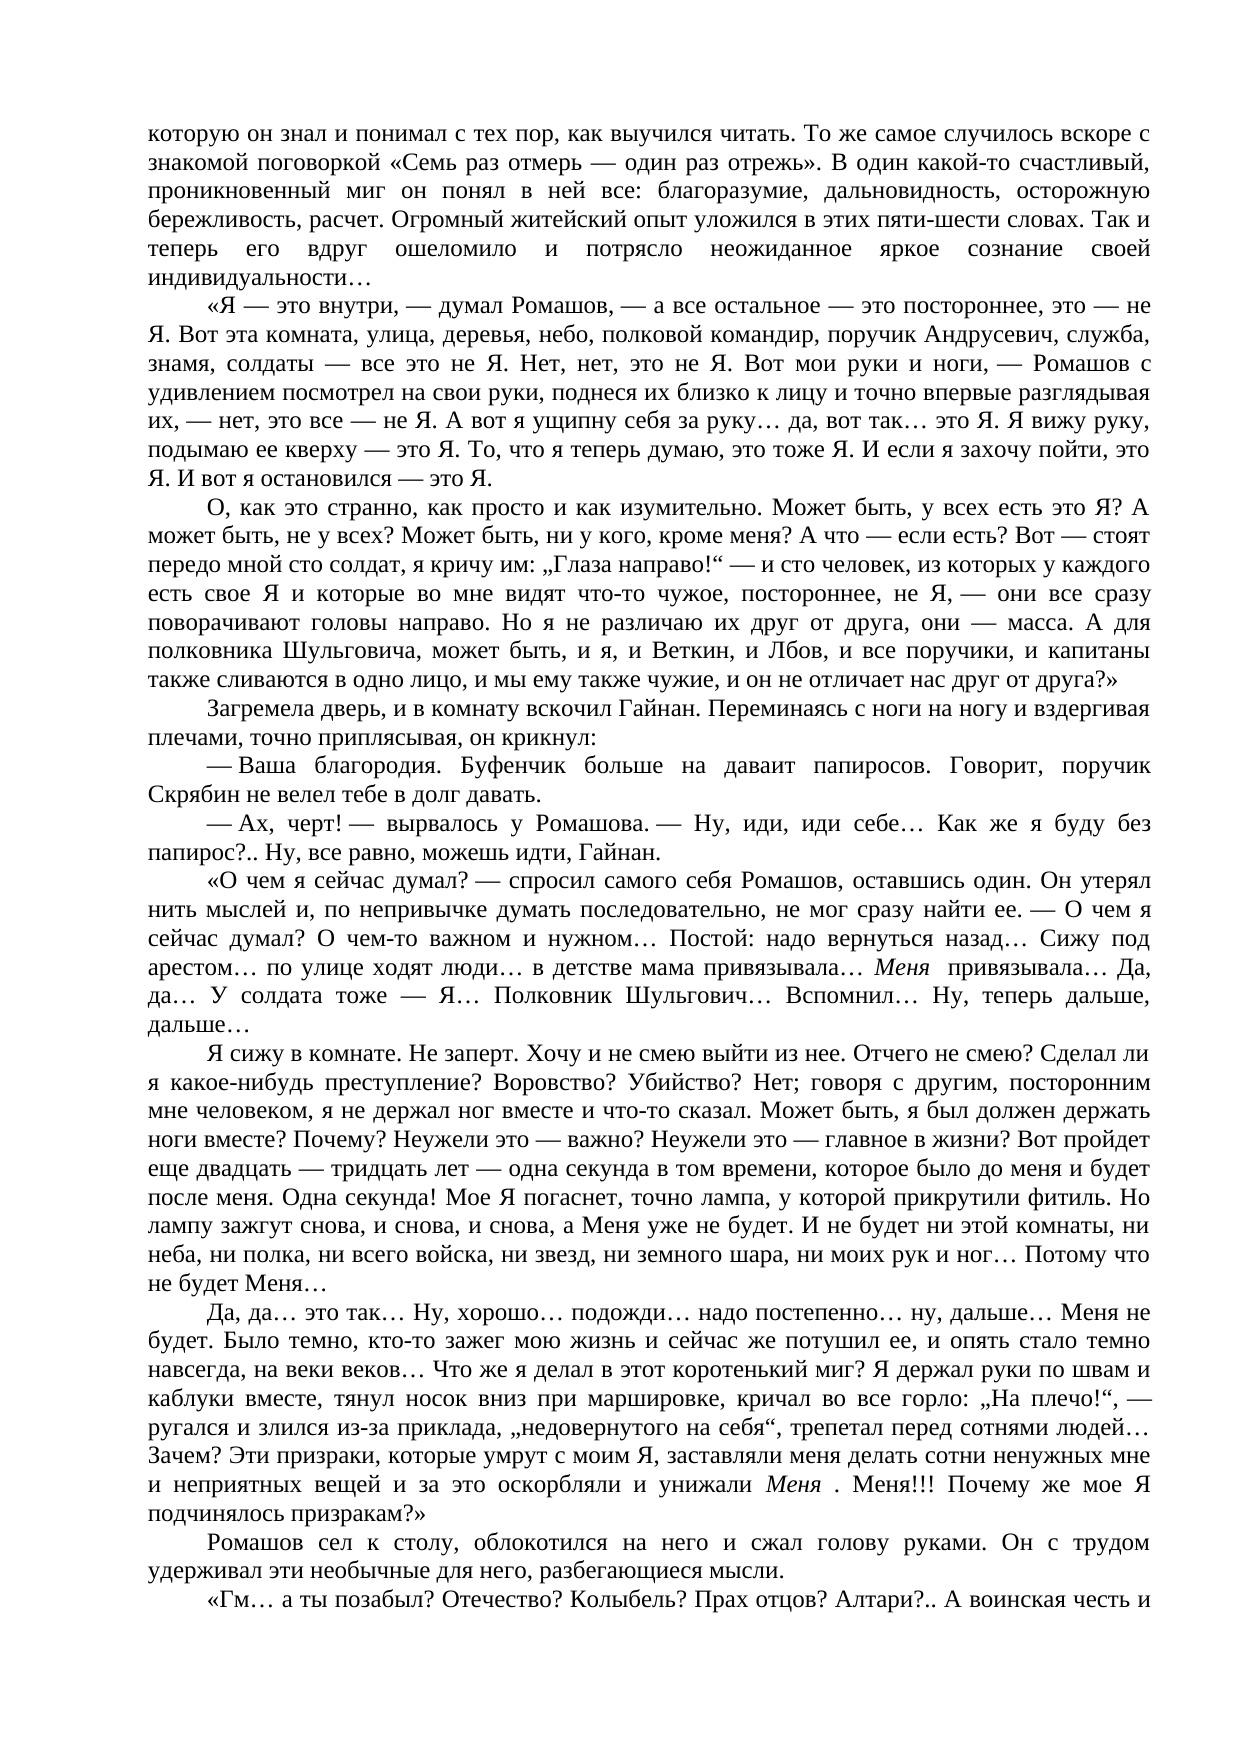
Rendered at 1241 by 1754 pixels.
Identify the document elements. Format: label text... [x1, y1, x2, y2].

text — Ваша благородия. Буфенчик больше на даваит папиросов. Говорит, поручик Скрябин не велел тебе в долг давать. [148, 751, 1152, 808]
text Да, да… это так… Ну, хорошо… подожди… надо постепенно… ну, дальше… Меня не будет. Было темно, кто-то зажег мою жизнь и сейчас же потушил ее, и опять стало темно навсегда, на веки веков… Что же я делал в этот коротенький миг? Я держал руки по швам и каблуки вместе, тянул носок вниз при маршировке, кричал во все горло: „На плечо!“, — ругался и злился из-за приклада, „недовернутого на себя“, трепетал перед сотнями людей… Зачем? Эти призраки, которые умрут с моим Я, заставляли меня делать сотни ненужных мне и неприятных вещей и за это оскорбляли и унижали Меня . Меня!!! Почему же мое Я подчинялось призракам?» [148, 1297, 1152, 1527]
text — Ах, черт! — вырвалось у Ромашова. — Ну, иди, иди себе… Как же я буду без папирос?.. Ну, все равно, можешь идти, Гайнан. [148, 808, 1152, 866]
text «О чем я сейчас думал? — спросил самого себя Ромашов, оставшись один. Он утерял нить мыслей и, по непривычке думать последовательно, не мог сразу найти ее. — О чем я сейчас думал? О чем-то важном и нужном… Постой: надо вернуться назад… Сижу под арестом… по улице ходят люди… в детстве мама привязывала… Меня привязывала… Да, да… У солдата тоже — Я… Полковник Шульгович… Вспомнил… Ну, теперь дальше, дальше… [148, 866, 1152, 1038]
text Ромашов сел к столу, облокотился на него и сжал голову руками. Он с трудом удерживал эти необычные для него, разбегающиеся мысли. [148, 1527, 1152, 1584]
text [148, 118, 1152, 291]
text О, как это странно, как просто и как изумительно. Может быть, у всех есть это Я? А может быть, не у всех? Может быть, ни у кого, кроме меня? А что — если есть? Вот — стоят передо мной сто солдат, я кричу им: „Глаза направо!“ — и сто человек, из которых у каждого есть свое Я и которые во мне видят что-то чужое, постороннее, не Я, — они все сразу поворачивают головы направо. Но я не различаю их друг от друга, они — масса. А для полковника Шульговича, может быть, и я, и Веткин, и Лбов, и все поручики, и капитаны также сливаются в одно лицо, и мы ему также чужие, и он не отличает нас друг от друга?» [148, 492, 1152, 693]
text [148, 1584, 1152, 1613]
text Я сижу в комнате. Не заперт. Хочу и не смею выйти из нее. Отчего не смею? Сделал ли я какое-нибудь преступление? Воровство? Убийство? Нет; говоря с другим, посторонним мне человеком, я не держал ног вместе и что-то сказал. Может быть, я был должен держать ноги вместе? Почему? Неужели это — важно? Неужели это — главное в жизни? Вот пройдет еще двадцать — тридцать лет — одна секунда в том времени, которое было до меня и будет после меня. Одна секунда! Мое Я погаснет, точно лампа, у которой прикрутили фитиль. Но лампу зажгут снова, и снова, и снова, а Меня уже не будет. И не будет ни этой комнаты, ни неба, ни полка, ни всего войска, ни звезд, ни земного шара, ни моих рук и ног… Потому что не будет Меня… [148, 1038, 1152, 1297]
text Загремела дверь, и в комнату вскочил Гайнан. Переминаясь с ноги на ногу и вздергивая плечами, точно приплясывая, он крикнул: [148, 693, 1152, 751]
text «Я — это внутри, — думал Ромашов, — а все остальное — это постороннее, это — не Я. Вот эта комната, улица, деревья, небо, полковой командир, поручик Андрусевич, служба, знамя, солдаты — все это не Я. Нет, нет, это не Я. Вот мои руки и ноги, — Ромашов с удивлением посмотрел на свои руки, поднеся их близко к лицу и точно впервые разглядывая их, — нет, это все — не Я. А вот я ущипну себя за руку… да, вот так… это Я. Я вижу руку, подымаю ее кверху — это Я. То, что я теперь думаю, это тоже Я. И если я захочу пойти, это Я. И вот я остановился — это Я. [148, 291, 1152, 492]
